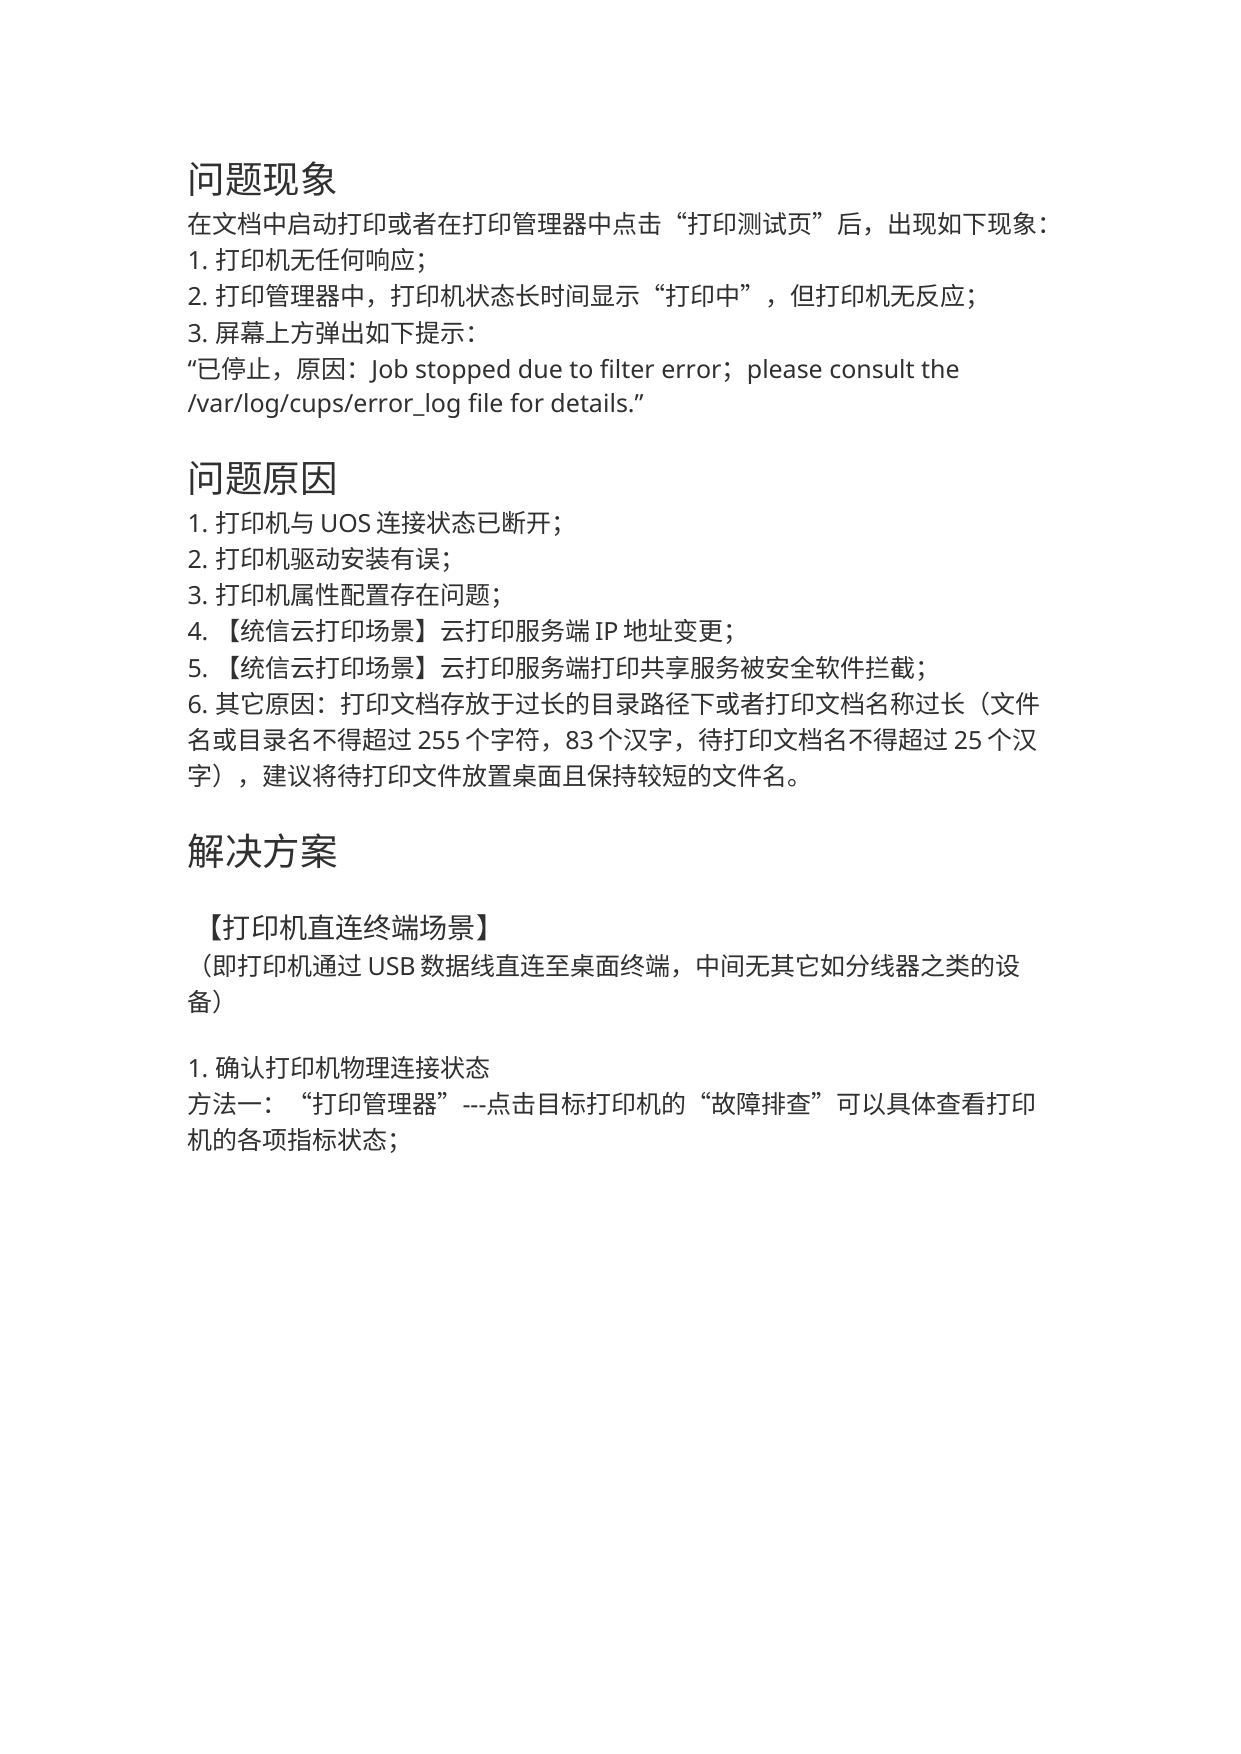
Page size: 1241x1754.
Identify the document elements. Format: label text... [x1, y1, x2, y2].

text 问题现象 [187, 150, 1053, 204]
text “已停止，原因：Job stopped due to filter error；please consult the /var/log/cups/error_log file for details.” [187, 349, 1053, 419]
text 解决方案 [187, 822, 1053, 876]
text （即打印机通过USB数据线直连至桌面终端，中间无其它如分线器之类的设备） [187, 946, 1053, 1019]
text 方法一：“打印管理器”---点击目标打印机的“故障排查”可以具体查看打印机的各项指标状态； [187, 1084, 1053, 1157]
text 在文档中启动打印或者在打印管理器中点击“打印测试页”后，出现如下现象： [187, 204, 1053, 241]
text 1. 打印机无任何响应； [187, 241, 1053, 277]
text 【打印机直连终端场景】 [187, 906, 1053, 946]
text 4. 【统信云打印场景】云打印服务端IP地址变更； [187, 612, 1053, 648]
text 5. 【统信云打印场景】云打印服务端打印共享服务被安全软件拦截； [187, 648, 1053, 684]
text 2. 打印机驱动安装有误； [187, 539, 1053, 576]
text 3. 打印机属性配置存在问题； [187, 576, 1053, 612]
text 问题原因 [187, 449, 1053, 503]
text 2. 打印管理器中，打印机状态长时间显示“打印中”，但打印机无反应； [187, 277, 1053, 313]
text 1. 确认打印机物理连接状态 [187, 1048, 1053, 1084]
text 3. 屏幕上方弹出如下提示： [187, 313, 1053, 349]
text 1. 打印机与UOS连接状态已断开； [187, 503, 1053, 539]
text 6. 其它原因：打印文档存放于过长的目录路径下或者打印文档名称过长（文件名或目录名不得超过255个字符，83个汉字，待打印文档名不得超过25个汉字），建议将待打印文件放置桌面且保持较短的文件名。 [187, 684, 1053, 793]
